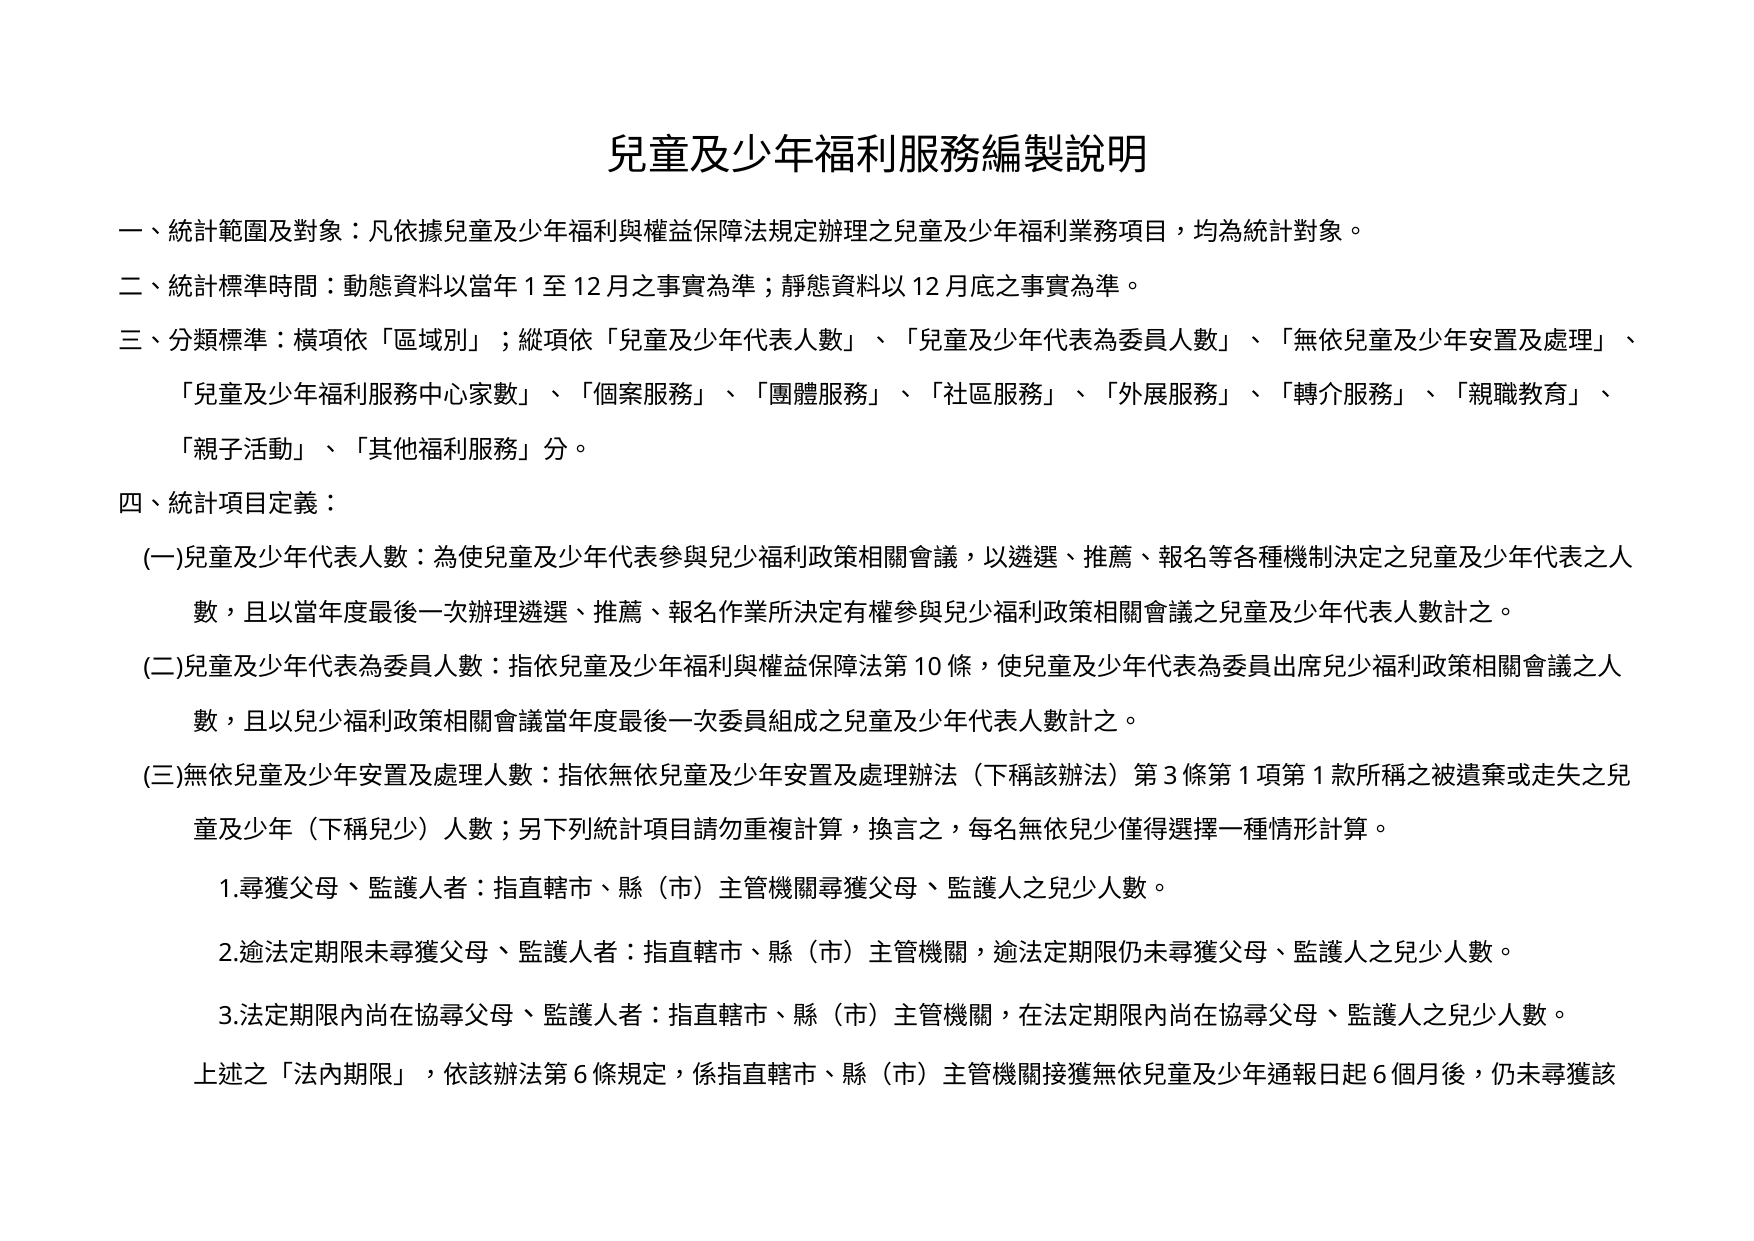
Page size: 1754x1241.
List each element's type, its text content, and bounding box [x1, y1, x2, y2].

text 四、統計項目定義： [118, 483, 1636, 520]
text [193, 1054, 1636, 1091]
text (一)兒童及少年代表人數：為使兒童及少年代表參與兒少福利政策相關會議，以遴選、推薦、報名等各種機制決定之兒童及少年代表之人數，且以當年度最後一次辦理遴選、推薦、報名作業所決定有權參與兒少福利政策相關會議之兒童及少年代表人數計之。 [143, 538, 1636, 628]
text (三)無依兒童及少年安置及處理人數：指依無依兒童及少年安置及處理辦法（下稱該辦法）第3條第1項第1款所稱之被遺棄或走失之兒童及少年（下稱兒少）人數；另下列統計項目請勿重複計算，換言之，每名無依兒少僅得選擇一種情形計算。 [143, 755, 1636, 846]
text 二、統計標準時間：動態資料以當年1至12月之事實為準；靜態資料以12月底之事實為準。 [118, 266, 1636, 302]
text 1.尋獲父母、監護人者：指直轄市、縣（市）主管機關尋獲父母、監護人之兒少人數。 [218, 864, 1636, 906]
text 兒童及少年福利服務編製說明 [118, 121, 1636, 181]
text 三、分類標準：橫項依「區域別」；縱項依「兒童及少年代表人數」、「兒童及少年代表為委員人數」、「無依兒童及少年安置及處理」、「兒童及少年福利服務中心家數」、「個案服務」、「團體服務」、「社區服務」、「外展服務」、「轉介服務」、「親職教育」、「親子活動」、「其他福利服務」分。 [118, 320, 1636, 465]
text (二)兒童及少年代表為委員人數：指依兒童及少年福利與權益保障法第10條，使兒童及少年代表為委員出席兒少福利政策相關會議之人數，且以兒少福利政策相關會議當年度最後一次委員組成之兒童及少年代表人數計之。 [143, 647, 1636, 737]
text 2.逾法定期限未尋獲父母、監護人者：指直轄市、縣（市）主管機關，逾法定期限仍未尋獲父母、監護人之兒少人數。 [218, 927, 1636, 970]
text 3.法定期限內尚在協尋父母、監護人者：指直轄市、縣（市）主管機關，在法定期限內尚在協尋父母、監護人之兒少人數。 [218, 991, 1636, 1033]
text 一、統計範圍及對象：凡依據兒童及少年福利與權益保障法規定辦理之兒童及少年福利業務項目，均為統計對象。 [118, 212, 1636, 248]
